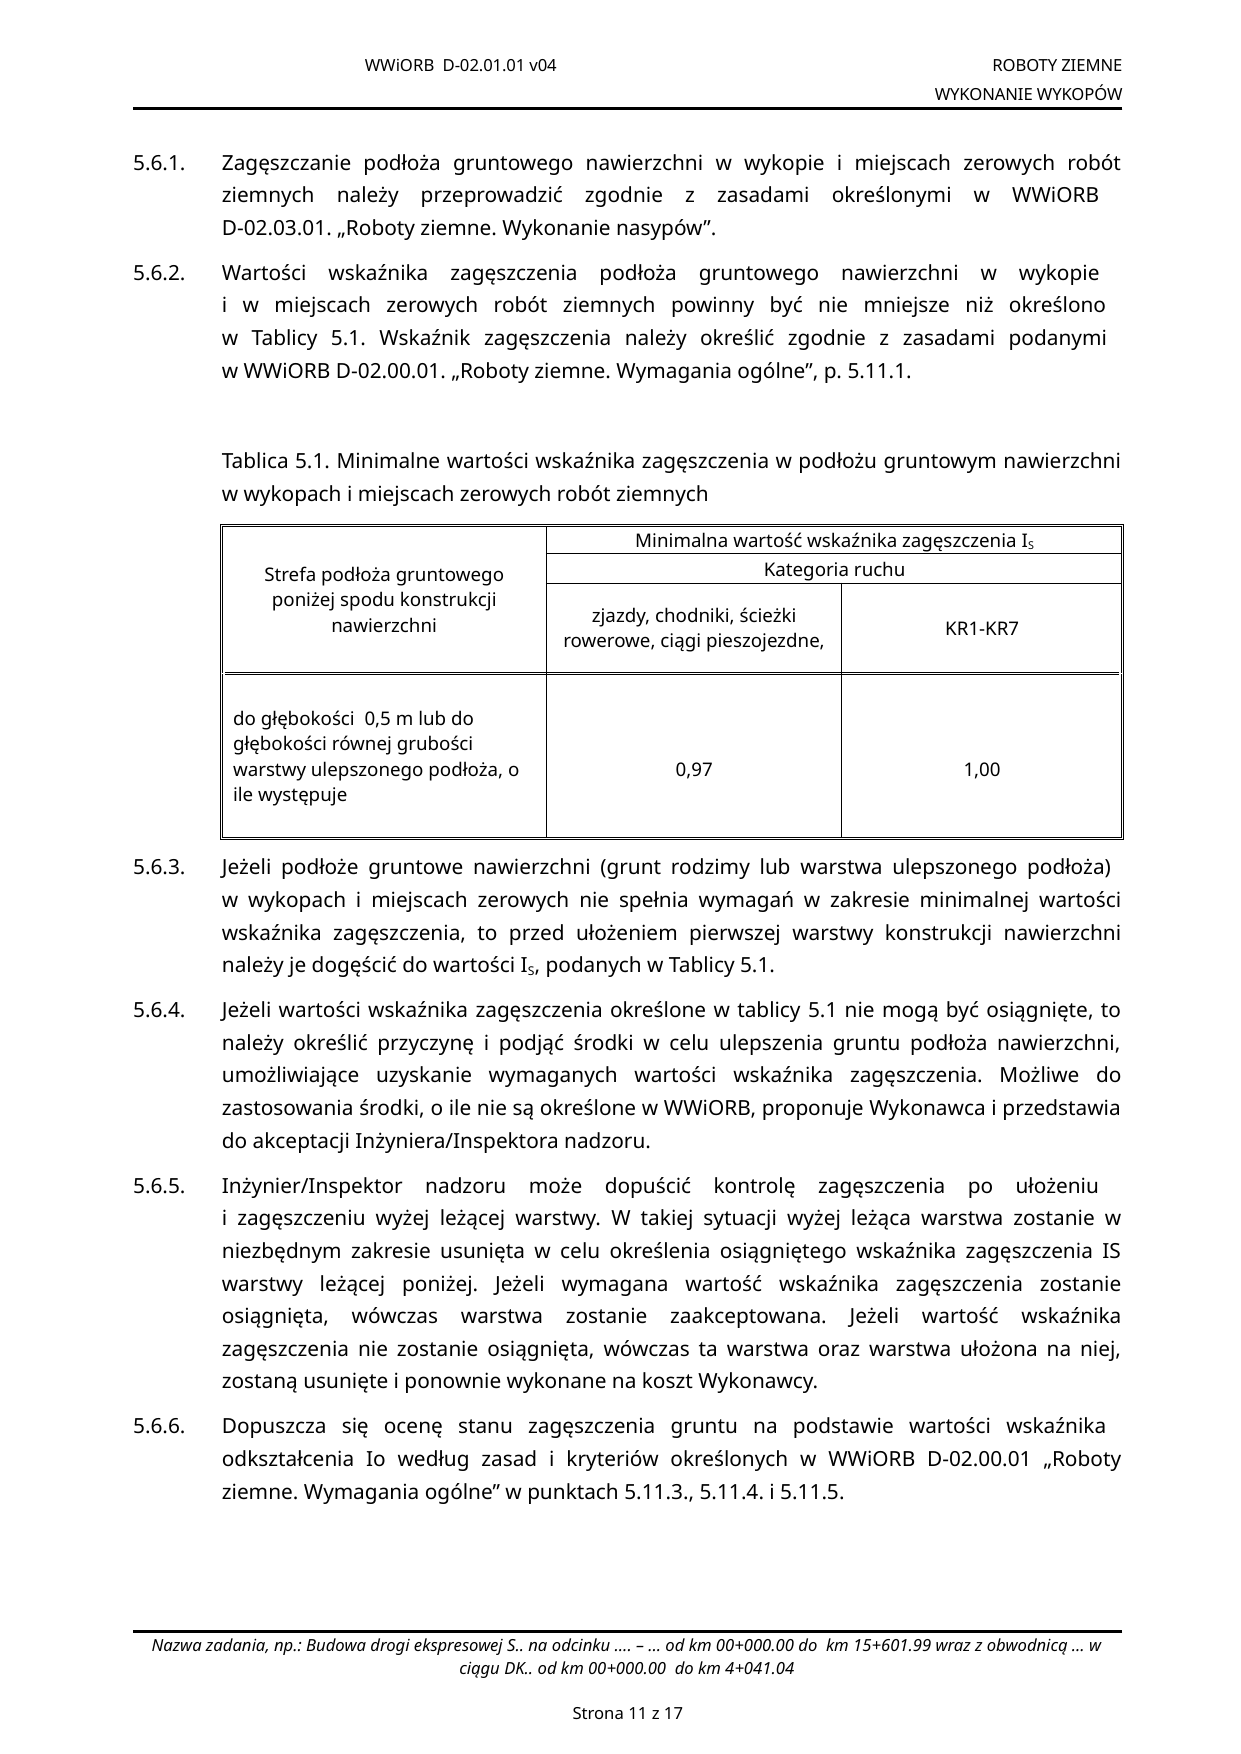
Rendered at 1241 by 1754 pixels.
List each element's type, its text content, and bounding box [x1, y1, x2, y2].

table_header Strefa podłoża gruntowego poniżej spodu konstrukcji nawierzchni [223, 527, 546, 672]
list Zagęszczanie podłoża gruntowego nawierzchni w wykopie i miejscach zerowych robót ziemnych należy przeprowadzić zgodnie z zasadami określonymi w WWiORB D-02.03.01. „Roboty ziemne. Wykonanie nasypów”. [133, 148, 1122, 241]
table_cell 0,97 [547, 675, 841, 837]
list Inżynier/Inspektor nadzoru może dopuścić kontrolę zagęszczenia po ułożeniu i zagęszczeniu wyżej leżącej warstwy. W takiej sytuacji wyżej leżąca warstwa zostanie w niezbędnym zakresie usunięta w celu określenia osiągniętego wskaźnika zagęszczenia IS warstwy leżącej poniżej. Jeżeli wymagana wartość wskaźnika zagęszczenia zostanie osiągnięta, wówczas warstwa zostanie zaakceptowana. Jeżeli wartość wskaźnika zagęszczenia nie zostanie osiągnięta, wówczas ta warstwa oraz warstwa ułożona na niej, zostaną usunięte i ponownie wykonane na koszt Wykonawcy. [133, 1171, 1122, 1395]
text Tablica 5.1. Minimalne wartości wskaźnika zagęszczenia w podłożu gruntowym nawierzchni w wykopach i miejscach zerowych robót ziemnych [222, 446, 1122, 507]
table_cell Kategoria ruchu [547, 554, 1121, 583]
table_header Minimalna wartość wskaźnika zagęszczenia IS [547, 527, 1121, 552]
list Wartości wskaźnika zagęszczenia podłoża gruntowego nawierzchni w wykopie i w miejscach zerowych robót ziemnych powinny być nie mniejsze niż określono w Tablicy 5.1. Wskaźnik zagęszczenia należy określić zgodnie z zasadami podanymi w WWiORB D-02.00.01. „Roboty ziemne. Wymagania ogólne”, p. 5.11.1. [133, 258, 1122, 384]
table_cell do głębokości 0,5 m lub do głębokości równej grubości warstwy ulepszonego podłoża, o ile występuje [222, 672, 546, 837]
table_cell 1,00 [842, 672, 1122, 837]
table_cell KR1-KR7 [842, 584, 1121, 672]
list Jeżeli wartości wskaźnika zagęszczenia określone w tablicy 5.1 nie mogą być osiągnięte, to należy określić przyczynę i podjąć środki w celu ulepszenia gruntu podłoża nawierzchni, umożliwiające uzyskanie wymaganych wartości wskaźnika zagęszczenia. Możliwe do zastosowania środki, o ile nie są określone w WWiORB, proponuje Wykonawca i przedstawia do akceptacji Inżyniera/Inspektora nadzoru. [133, 995, 1122, 1154]
list Jeżeli podłoże gruntowe nawierzchni (grunt rodzimy lub warstwa ulepszonego podłoża) w wykopach i miejscach zerowych nie spełnia wymagań w zakresie minimalnej wartości wskaźnika zagęszczenia, to przed ułożeniem pierwszej warstwy konstrukcji nawierzchni należy je dogęścić do wartości IS, podanych w Tablicy 5.1. [133, 852, 1122, 979]
list Dopuszcza się ocenę stanu zagęszczenia gruntu na podstawie wartości wskaźnika odkształcenia Io według zasad i kryteriów określonych w WWiORB D-02.00.01 „Roboty ziemne. Wymagania ogólne” w punktach 5.11.3., 5.11.4. i 5.11.5. [133, 1412, 1122, 1505]
table_cell zjazdy, chodniki, ścieżki rowerowe, ciągi pieszojezdne, [547, 584, 841, 672]
